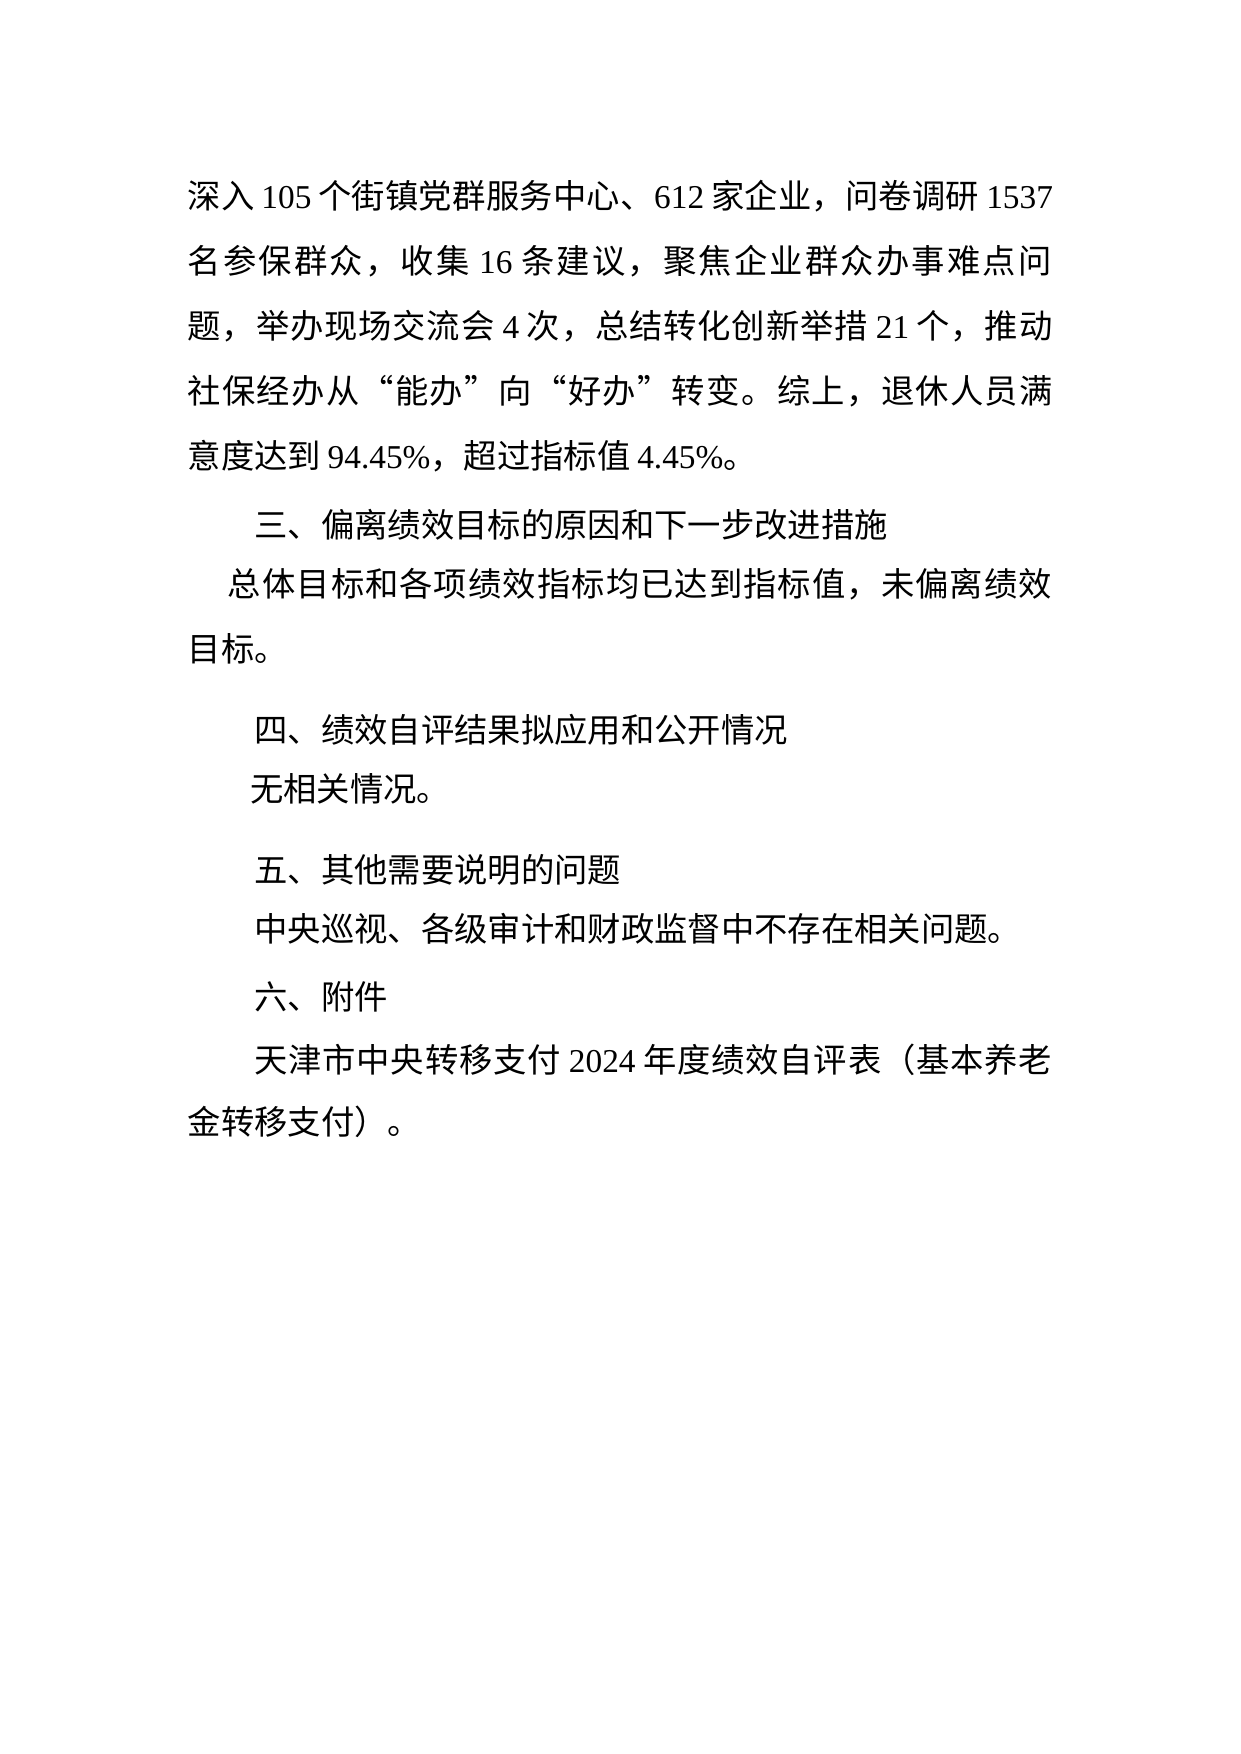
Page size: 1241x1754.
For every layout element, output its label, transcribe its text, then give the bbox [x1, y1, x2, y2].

text 无相关情况。 [187, 754, 1053, 819]
text 总体目标和各项绩效指标均已达到指标值，未偏离绩效目标。 [187, 549, 1053, 679]
text 五、其他需要说明的问题 [187, 832, 1053, 894]
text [187, 162, 1053, 487]
text 四、绩效自评结果拟应用和公开情况 [187, 692, 1053, 754]
text 天津市中央转移支付2024年度绩效自评表（基本养老金转移支付）。 [187, 1022, 1053, 1147]
text 中央巡视、各级审计和财政监督中不存在相关问题。 [187, 894, 1053, 959]
text 六、附件 [187, 959, 1053, 1022]
text 三、偏离绩效目标的原因和下一步改进措施 [187, 487, 1053, 549]
